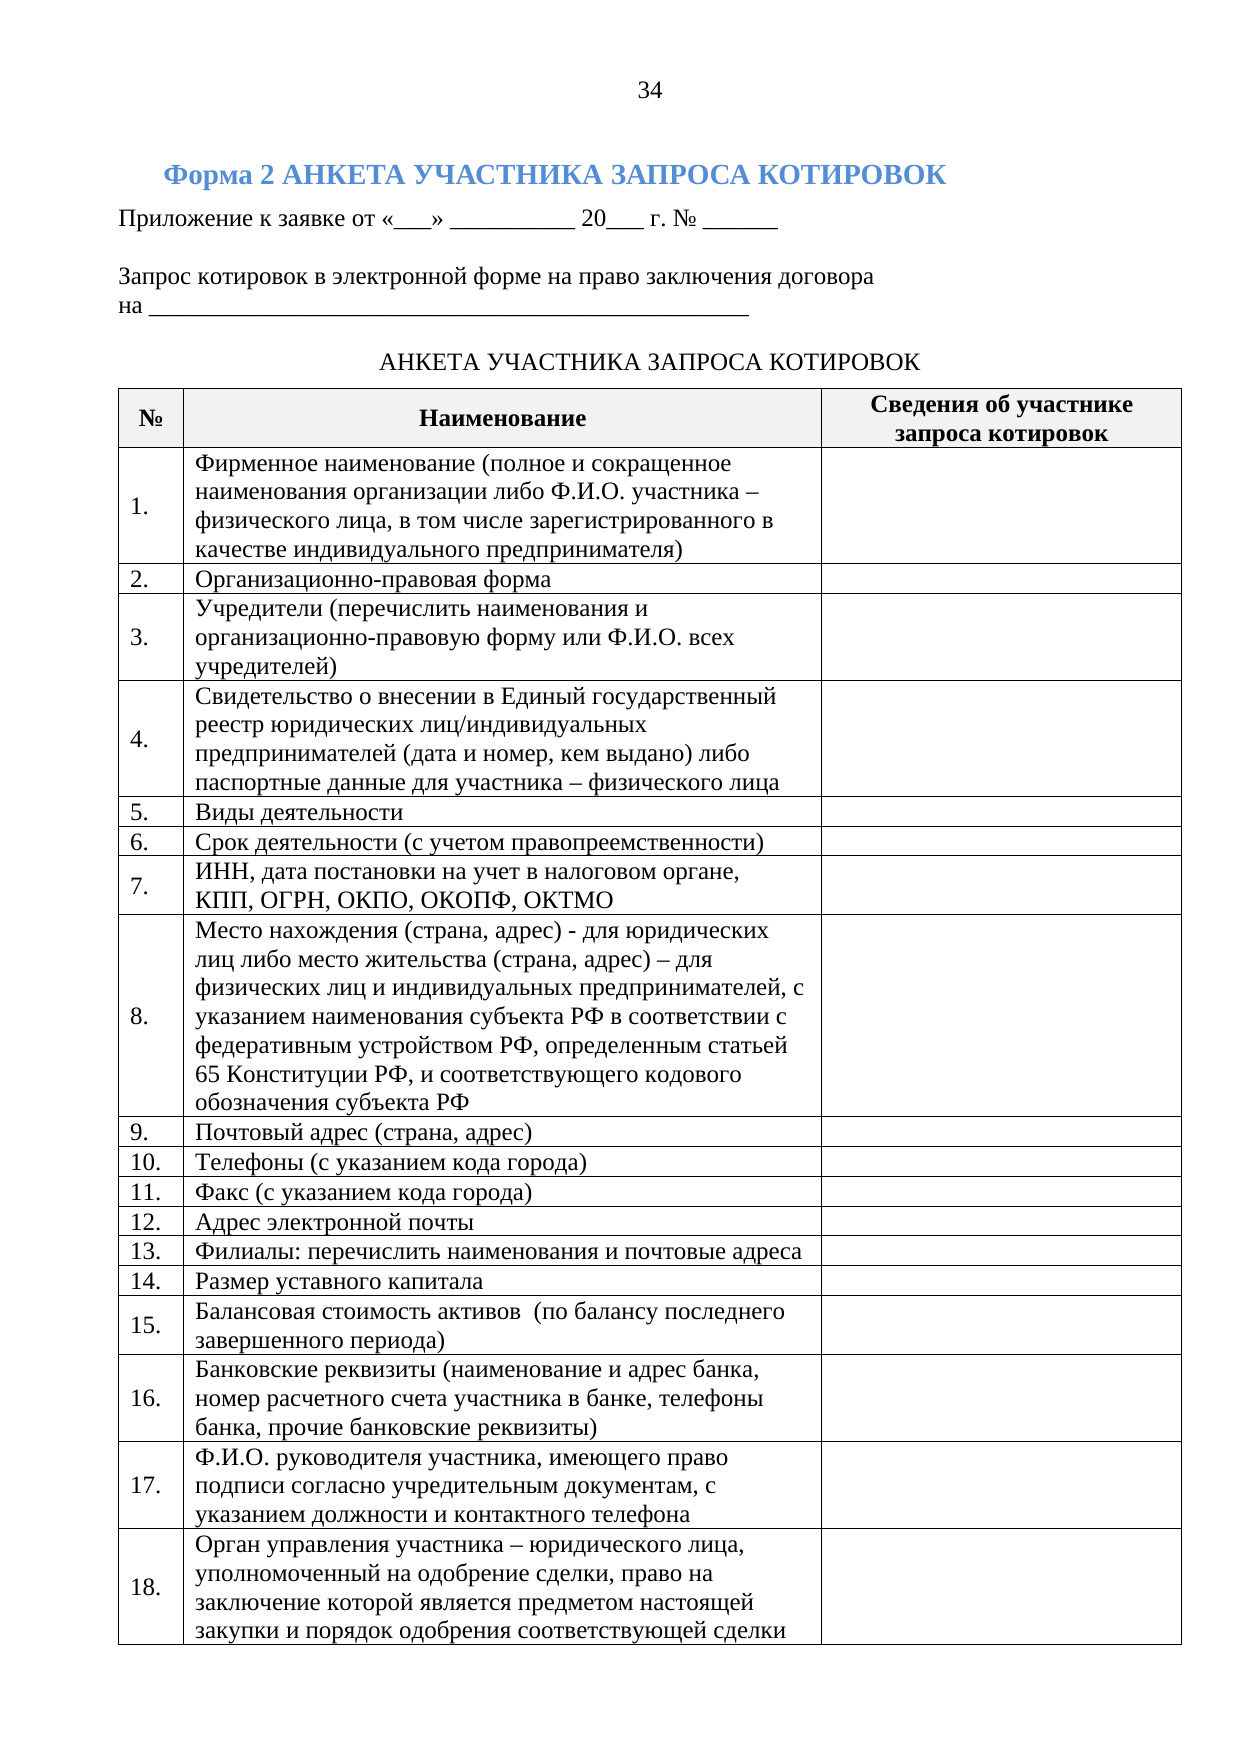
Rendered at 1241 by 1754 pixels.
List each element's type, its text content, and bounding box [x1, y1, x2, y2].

table_cell [822, 1117, 1181, 1146]
table_cell 18. [119, 1529, 183, 1644]
table_header Сведения об участнике запроса котировок [822, 389, 1181, 447]
table_cell Срок деятельности (с учетом правопреемственности) [184, 827, 821, 855]
table_cell 13. [119, 1236, 183, 1265]
table_cell 6. [119, 827, 183, 855]
table_cell Банковские реквизиты (наименование и адрес банка, номер расчетного счета участника в банке, телефоны банка, прочие банковские реквизиты) [184, 1355, 821, 1441]
table_cell [822, 1529, 1181, 1644]
table_cell 5. [119, 797, 183, 826]
table_cell 9. [119, 1117, 183, 1146]
text на ________________________________________________ [118, 290, 1181, 318]
table_cell 2. [119, 564, 183, 592]
subtitle Форма 2 АНКЕТА УЧАСТНИКА ЗАПРОСА КОТИРОВОК [163, 157, 1181, 191]
table_cell Почтовый адрес (страна, адрес) [184, 1117, 821, 1146]
table_cell 1. [119, 448, 183, 563]
table_cell 8. [119, 915, 183, 1116]
table_cell Ф.И.О. руководителя участника, имеющего право подписи согласно учредительным документам, с указанием должности и контактного телефона [184, 1442, 821, 1528]
table_cell [822, 915, 1181, 1116]
table_cell [822, 1442, 1181, 1528]
table_cell Учредители (перечислить наименования и организационно-правовую форму или Ф.И.О. всех учредителей) [184, 594, 821, 680]
table_cell [822, 681, 1181, 796]
table_cell 4. [119, 681, 183, 796]
table_cell 12. [119, 1207, 183, 1235]
table_cell 3. [119, 594, 183, 680]
table_cell [822, 1207, 1181, 1235]
table_cell Факс (с указанием кода города) [184, 1177, 821, 1206]
table_cell 14. [119, 1266, 183, 1295]
table_header № [119, 389, 183, 447]
table_cell 15. [119, 1296, 183, 1353]
table_cell Виды деятельности [184, 797, 821, 826]
table_cell [822, 1296, 1181, 1353]
table_cell Размер уставного капитала [184, 1266, 821, 1295]
table_cell Организационно-правовая форма [184, 564, 821, 592]
table_cell [822, 856, 1181, 914]
table_cell [822, 448, 1181, 563]
table_cell [822, 564, 1181, 592]
table_cell Свидетельство о внесении в Единый государственный реестр юридических лиц/индивидуальных предпринимателей (дата и номер, кем выдано) либо паспортные данные для участника – физического лица [184, 681, 821, 796]
table_cell [822, 1177, 1181, 1206]
table_cell [822, 827, 1181, 855]
table_cell Фирменное наименование (полное и сокращенное наименования организации либо Ф.И.О. участника – физического лица, в том числе зарегистрированного в качестве индивидуального предпринимателя) [184, 448, 821, 563]
table_cell [822, 1355, 1181, 1441]
table_cell [822, 1147, 1181, 1176]
table_cell 17. [119, 1442, 183, 1528]
table_cell 10. [119, 1147, 183, 1176]
table_cell 7. [119, 856, 183, 914]
table_cell [822, 594, 1181, 680]
table_cell Филиалы: перечислить наименования и почтовые адреса [184, 1236, 821, 1265]
text Запрос котировок в электронной форме на право заключения договора [118, 261, 1181, 290]
text АНКЕТА УЧАСТНИКА ЗАПРОСА КОТИРОВОК [118, 347, 1181, 376]
table_cell Балансовая стоимость активов (по балансу последнего завершенного периода) [184, 1296, 821, 1353]
table_cell Место нахождения (страна, адрес) - для юридических лиц либо место жительства (страна, адрес) – для физических лиц и индивидуальных предпринимателей, с указанием наименования субъекта РФ в соответствии с федеративным устройством РФ, определенным статьей 65 Конституции РФ, и соответствующего кодового обозначения субъекта РФ [184, 915, 821, 1116]
table_cell [822, 797, 1181, 826]
table_cell [822, 1266, 1181, 1295]
table_cell 16. [119, 1355, 183, 1441]
table_header Наименование [184, 389, 821, 447]
table_cell Адрес электронной почты [184, 1207, 821, 1235]
table_cell ИНН, дата постановки на учет в налоговом органе, КПП, ОГРН, ОКПО, ОКОПФ, ОКТМО [184, 856, 821, 914]
table_cell 11. [119, 1177, 183, 1206]
text Приложение к заявке от «___» __________ 20___ г. № ______ [118, 203, 1181, 232]
table_cell Орган управления участника – юридического лица, уполномоченный на одобрение сделки, право на заключение которой является предметом настоящей закупки и порядок одобрения соответствующей сделки [184, 1529, 821, 1644]
table_cell Телефоны (с указанием кода города) [184, 1147, 821, 1176]
table_cell [822, 1236, 1181, 1265]
